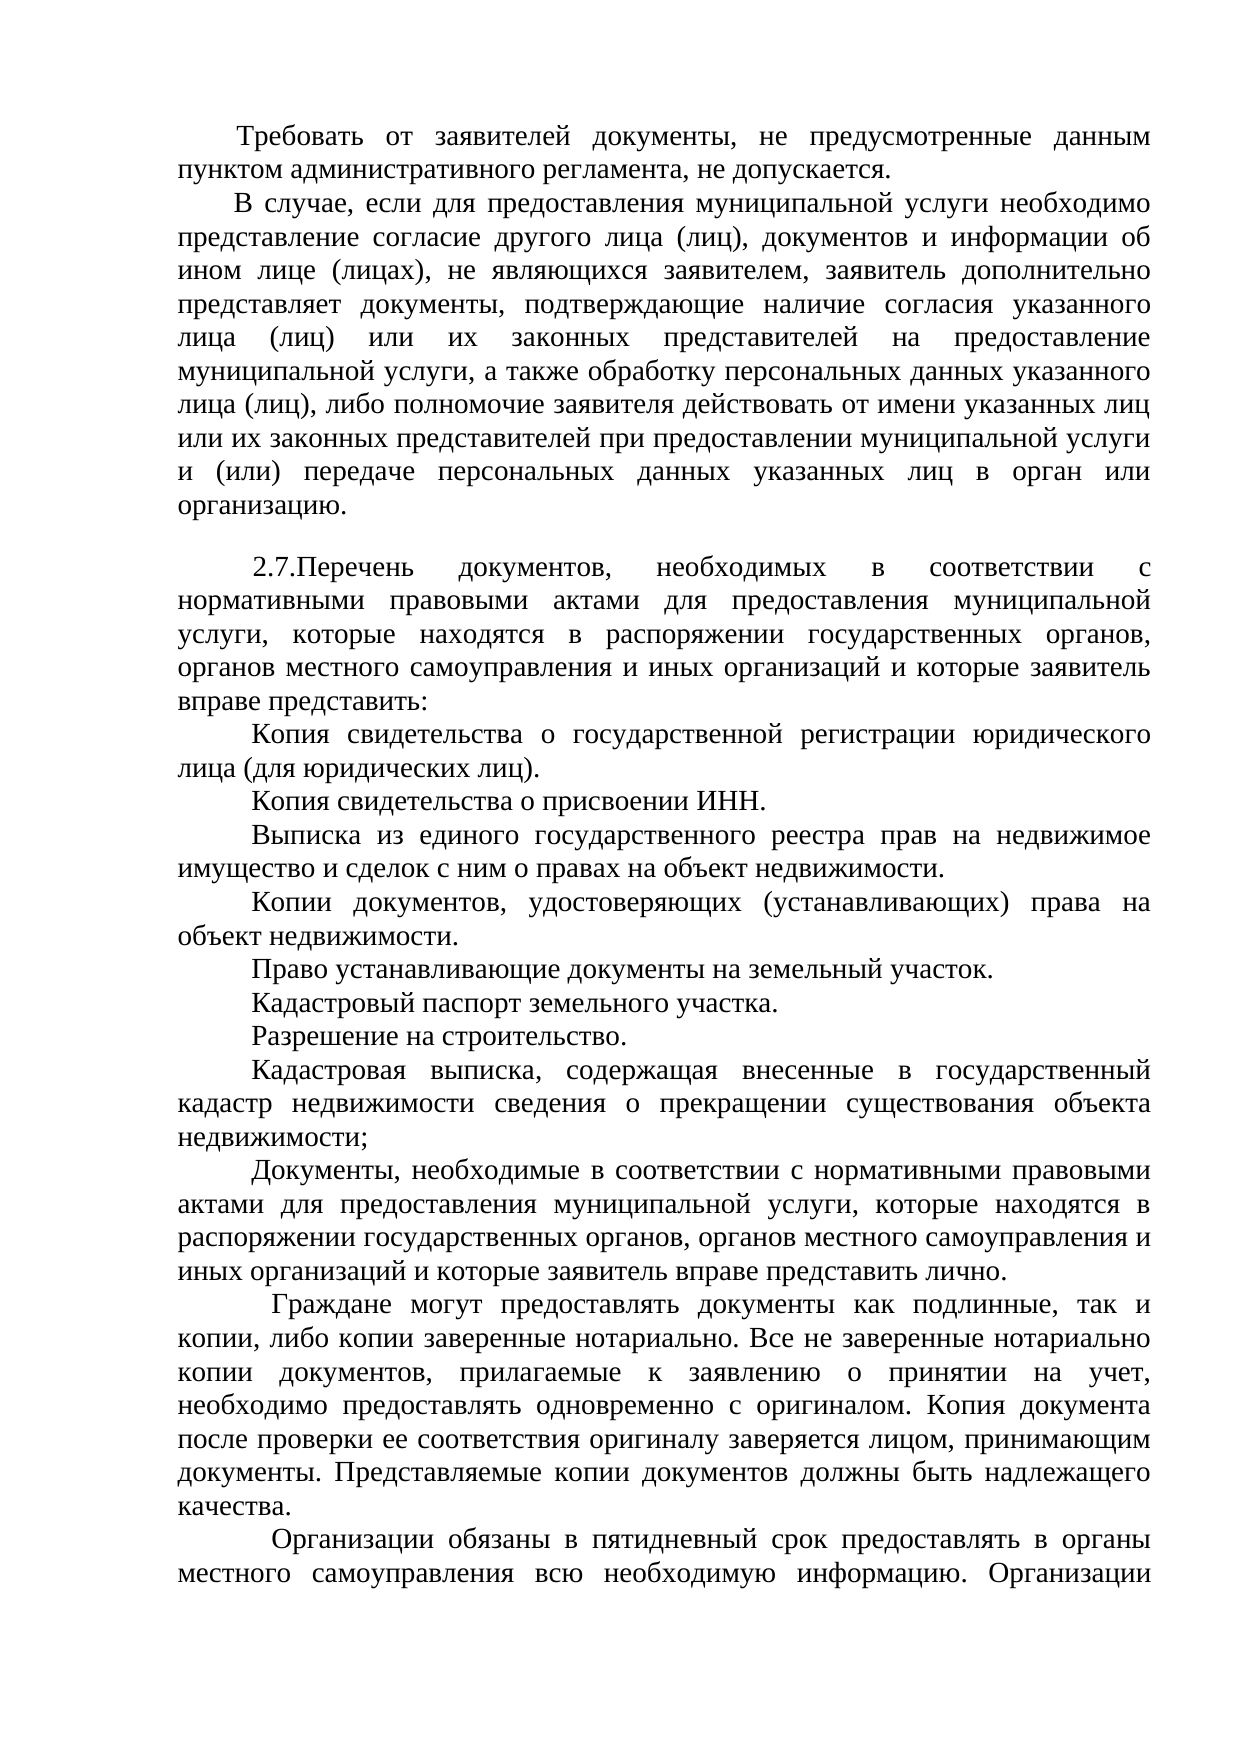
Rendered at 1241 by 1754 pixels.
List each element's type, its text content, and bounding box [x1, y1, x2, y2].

text В случае, если для предоставления муниципальной услуги необходимо представление согласие другого лица (лиц), документов и информации об ином лице (лицах), не являющихся заявителем, заявитель дополнительно представляет документы, подтверждающие наличие согласия указанного лица (лиц) или их законных представителей на предоставление муниципальной услуги, а также обработку персональных данных указанного лица (лиц), либо полномочие заявителя действовать от имени указанных лиц или их законных представителей при предоставлении муниципальной услуги и (или) передаче персональных данных указанных лиц в орган или организацию. [177, 185, 1152, 521]
text Выписка из единого государственного реестра прав на недвижимое имущество и сделок с ним о правах на объект недвижимости. [177, 817, 1152, 884]
text Требовать от заявителей документы, не предусмотренные данным пунктом административного регламента, не допускается. [177, 118, 1152, 185]
text Документы, необходимые в соответствии с нормативными правовыми актами для предоставления муниципальной услуги, которые находятся в распоряжении государственных органов, органов местного самоуправления и иных организаций и которые заявитель вправе представить лично. [177, 1152, 1152, 1287]
text Копии документов, удостоверяющих (устанавливающих) права на объект недвижимости. [177, 884, 1152, 951]
text Копия свидетельства о присвоении ИНН. [177, 783, 1152, 817]
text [177, 1521, 1152, 1588]
text Кадастровая выписка, содержащая внесенные в государственный кадастр недвижимости сведения о прекращении существования объекта недвижимости; [177, 1052, 1152, 1152]
text Разрешение на строительство. [177, 1018, 1152, 1052]
list 2.7.Перечень документов, необходимых в соответствии с нормативными правовыми актами для предоставления муниципальной услуги, которые находятся в распоряжении государственных органов, органов местного самоуправления и иных организаций и которые заявитель вправе представить: [177, 549, 1152, 716]
text Право устанавливающие документы на земельный участок. [177, 951, 1152, 985]
text Копия свидетельства о государственной регистрации юридического лица (для юридических лиц). [177, 716, 1152, 783]
text Граждане могут предоставлять документы как подлинные, так и копии, либо копии заверенные нотариально. Все не заверенные нотариально копии документов, прилагаемые к заявлению о принятии на учет, необходимо предоставлять одновременно с оригиналом. Копия документа после проверки ее соответствия оригиналу заверяется лицом, принимающим документы. Представляемые копии документов должны быть надлежащего качества. [177, 1287, 1152, 1521]
text Кадастровый паспорт земельного участка. [177, 985, 1152, 1018]
